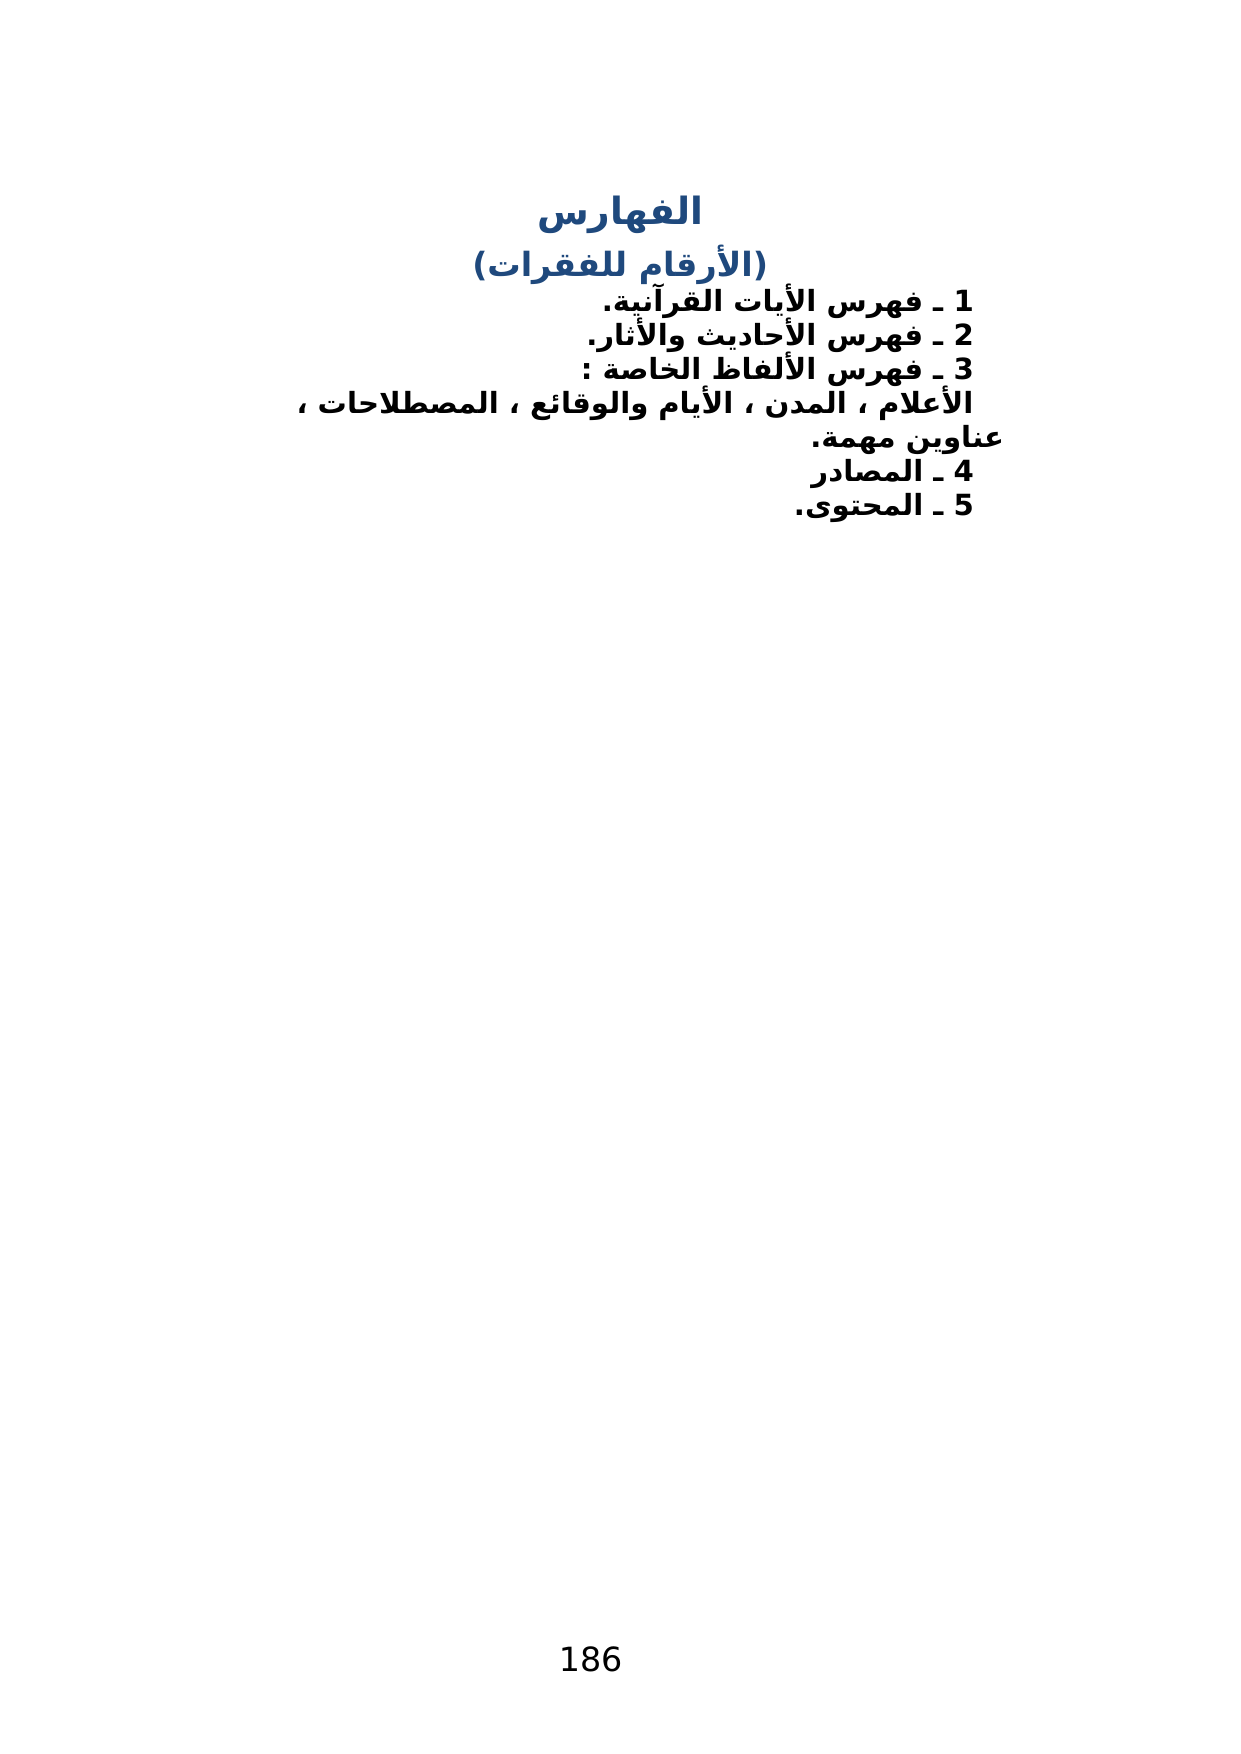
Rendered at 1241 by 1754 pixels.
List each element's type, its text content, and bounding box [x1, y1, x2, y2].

text الأعلام ، المدن ، الأيام والوقائع ، المصطلاحات ، عناوين مهمة. [236, 387, 1004, 454]
text 4 ـ المصادر [236, 454, 1004, 488]
text 2 ـ فهرس الأحاديث والأثار. [236, 319, 1004, 353]
subtitle (الأرقام للفقرات) [236, 246, 1004, 285]
text 1 ـ فهرس الأيات القرآنية. [236, 285, 1004, 319]
text 3 ـ فهرس الألفاظ الخاصة : [236, 353, 1004, 387]
subtitle الفهارس [236, 190, 1004, 233]
text 5 ـ المحتوى. [236, 488, 1004, 522]
